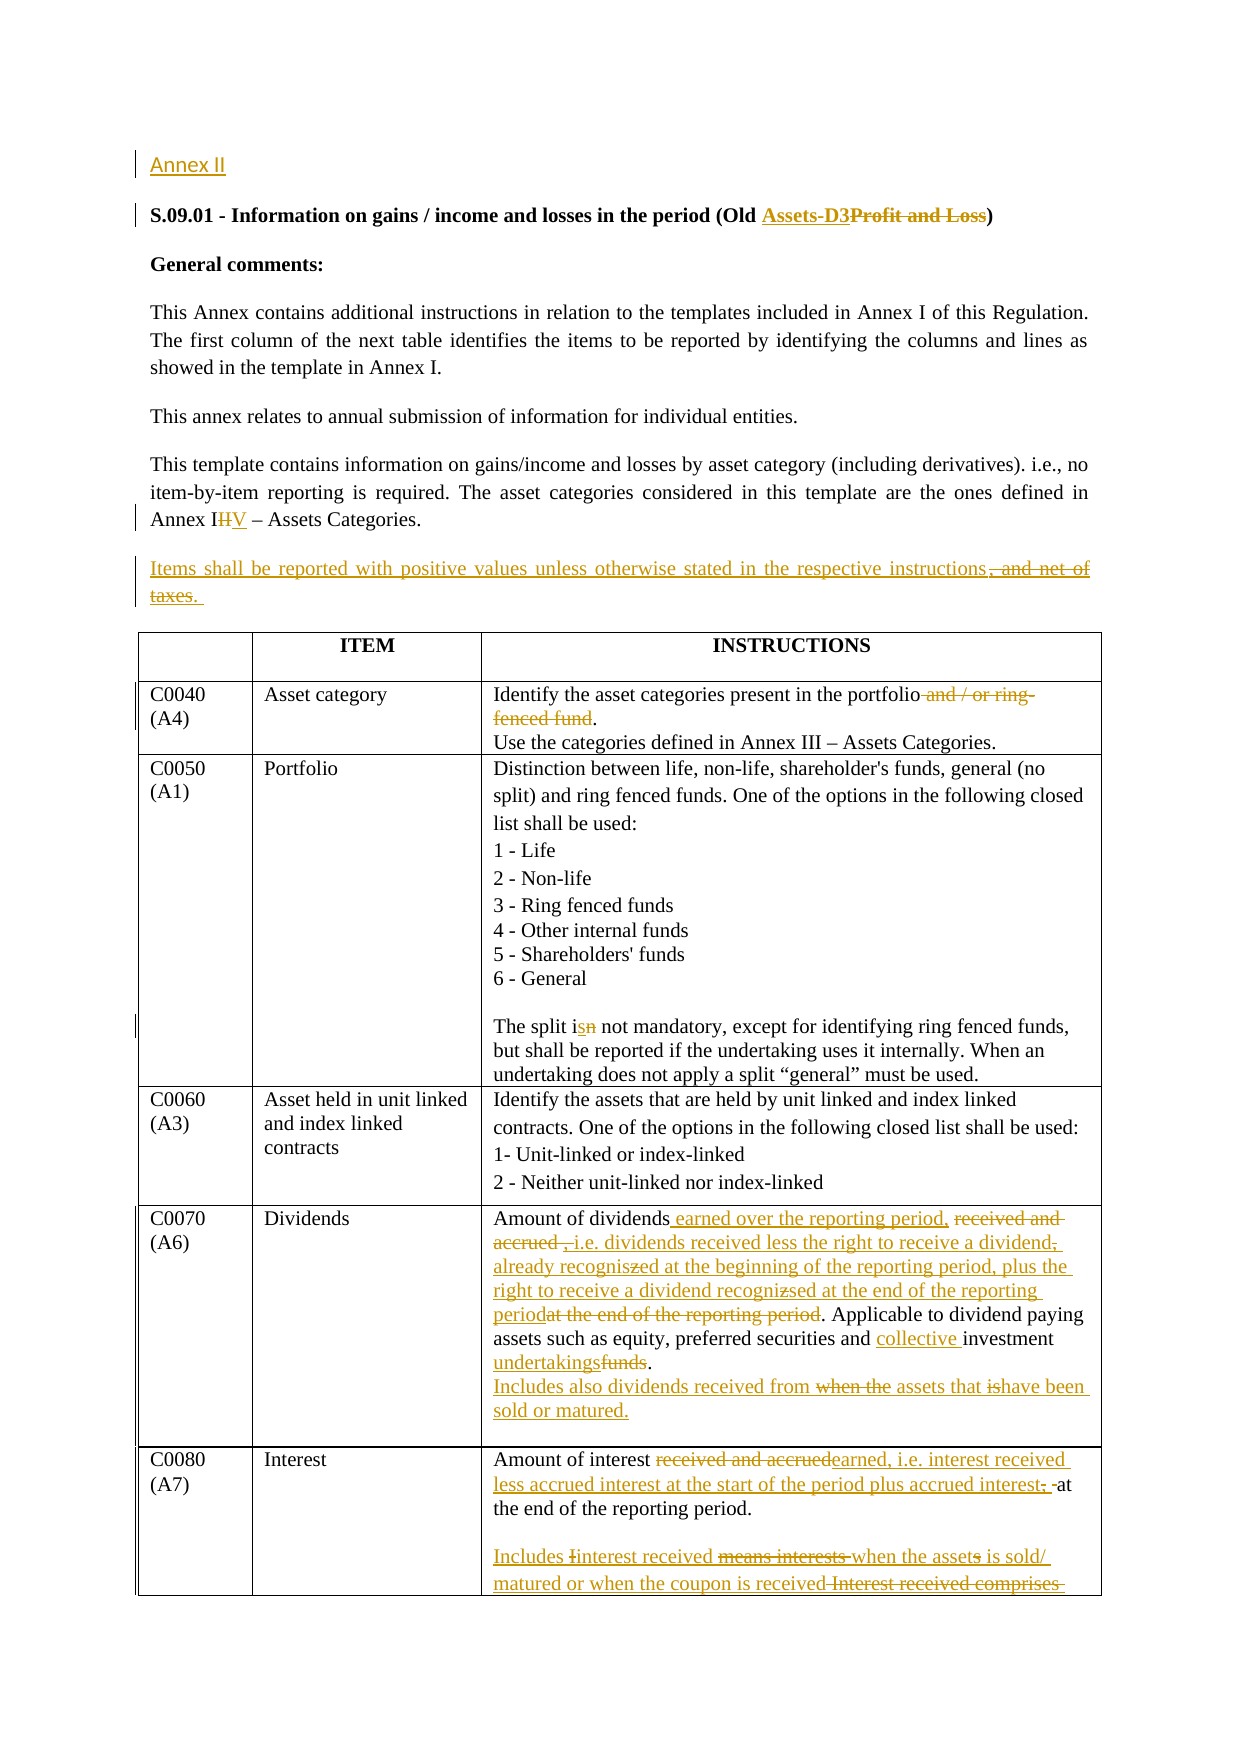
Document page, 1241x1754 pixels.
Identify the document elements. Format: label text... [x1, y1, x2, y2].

table_cell Identify the assets that are held by unit linked and index linked contracts. One of the options in the following closed list shall be used: 1- Unit-linked or index-linked 2 - Neither unit-linked nor index-linked [482, 1087, 1101, 1205]
table_cell Distinction between life, non-life, shareholder's funds, general (no split) and ring fenced funds. One of the options in the following closed list shall be used: 1 - Life 2 - Non-life 3 - Ring fenced funds 4 - Other internal funds 5 - Shareholders' funds 6 - General The split i not mandatory, except for identifying ring fenced funds, but shall be reported if the undertaking uses it internally. When an undertaking does not apply a split “general” must be used. [482, 755, 1101, 1086]
table_cell C0050 (A1) [139, 755, 252, 1086]
table_cell C0070 (A6) [139, 1206, 252, 1446]
table_cell Asset category [253, 682, 481, 754]
text S.09.01 - Information on gains / income and losses in the period (Old ) [150, 203, 1090, 227]
table_cell Asset held in unit linked and index linked contracts [253, 1087, 481, 1205]
table_cell Identify the asset categories present in the portfolio. Use the categories defined in Annex III – Assets Categories. [482, 682, 1101, 754]
table_cell Portfolio [253, 755, 481, 1086]
text This template contains information on gains/income and losses by asset category (including derivatives). i.e., no item-by-item reporting is required. The asset categories considered in this template are the ones defined in Annex I – Assets Categories. [150, 452, 1090, 531]
table_cell C0060 (A3) [139, 1087, 252, 1205]
text This Annex contains additional instructions in relation to the templates included in Annex I of this Regulation. The first column of the next table identifies the items to be reported by identifying the columns and lines as showed in the template in Annex I. [150, 300, 1090, 379]
table_header INSTRUCTIONS [482, 633, 1101, 681]
table_cell C0040 (A4) [139, 682, 252, 754]
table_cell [482, 1448, 1101, 1595]
table_cell Dividends [253, 1206, 481, 1446]
table_cell Amount of dividends . Applicable to dividend paying assets such as equity, preferred securities and investment . [482, 1206, 1101, 1446]
table_cell C0080 (A7) [139, 1448, 252, 1595]
table_header ITEM [253, 633, 481, 681]
table_cell Interest [253, 1448, 481, 1595]
text General comments: [150, 251, 1090, 276]
table_header [139, 633, 252, 681]
text This annex relates to annual submission of information for individual entities. [150, 403, 1090, 428]
